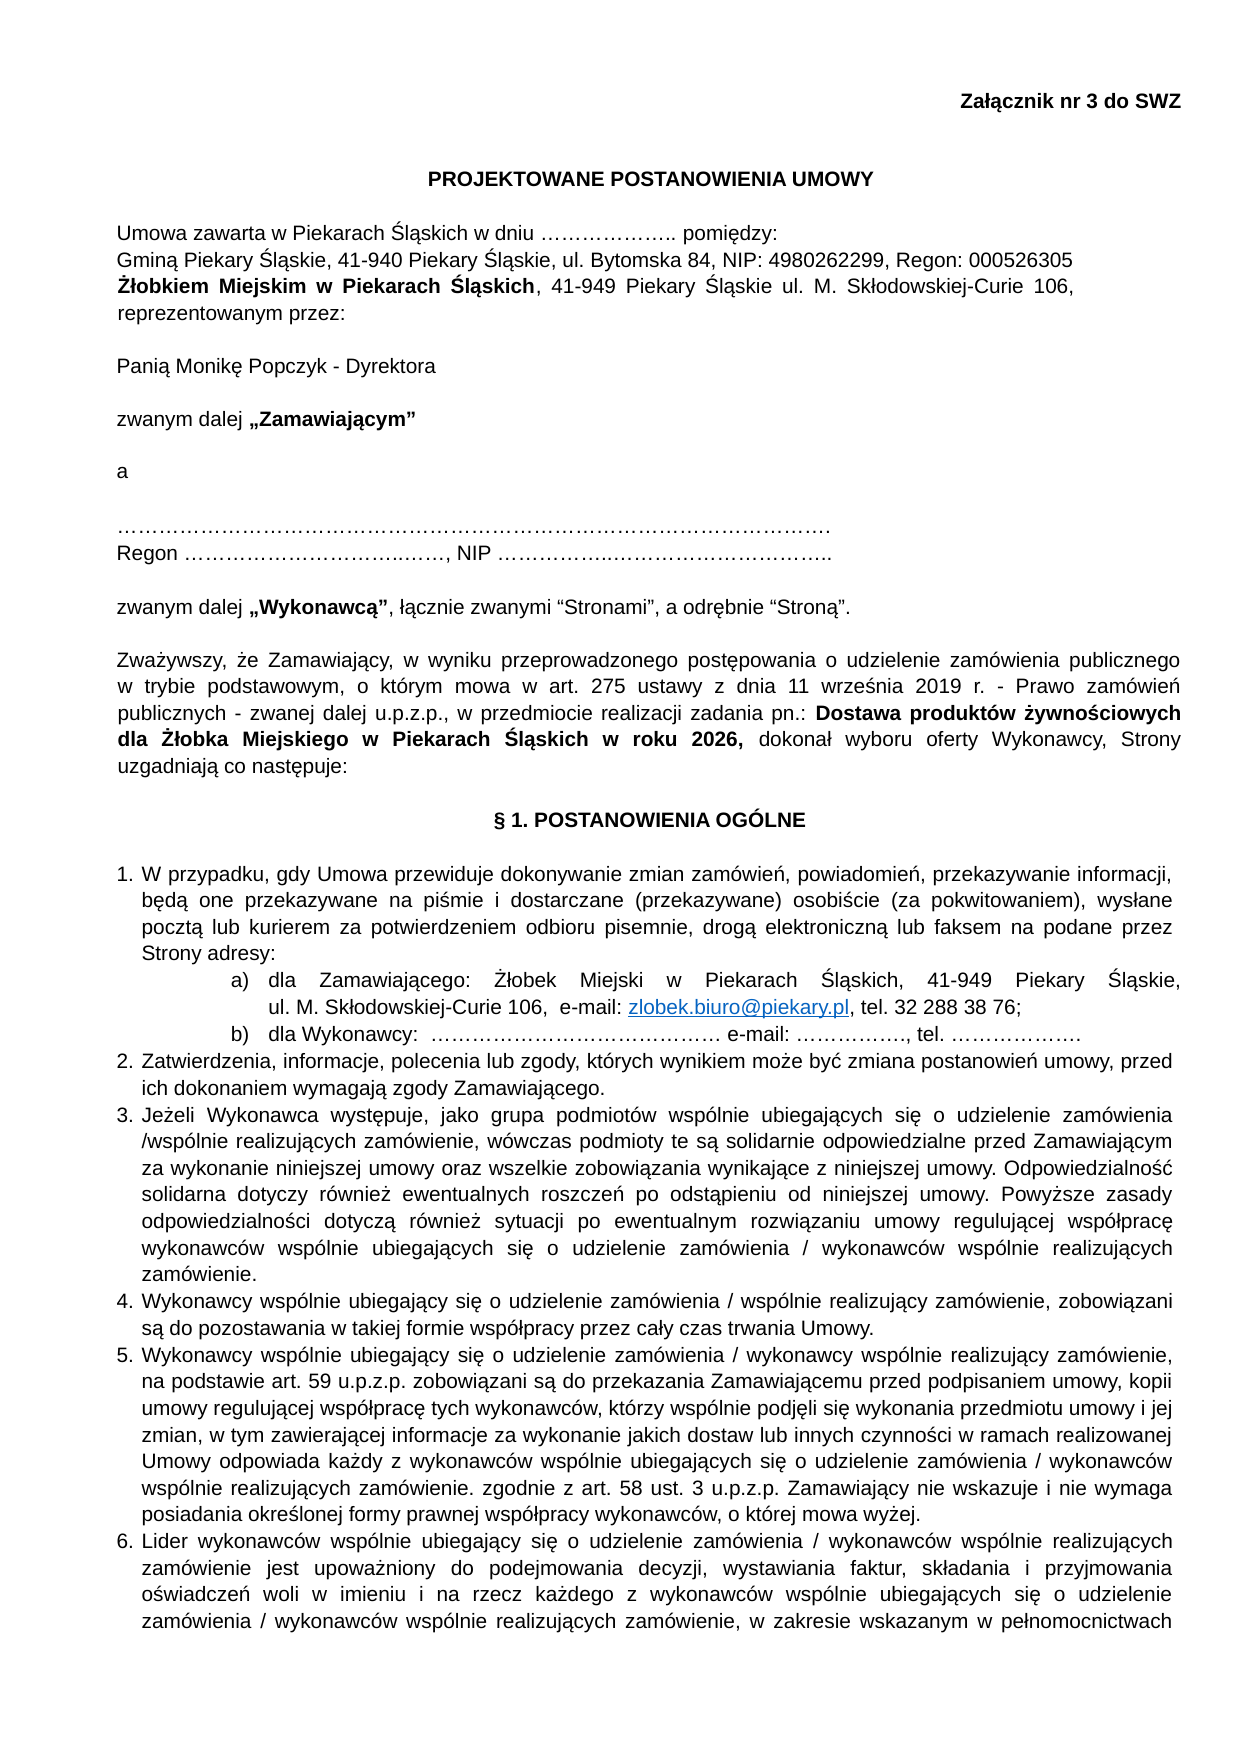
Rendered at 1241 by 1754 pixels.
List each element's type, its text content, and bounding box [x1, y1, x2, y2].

subtitle zwanym dalej „Zamawiającym” [116, 407, 1196, 431]
list W przypadku, gdy Umowa przewiduje dokonywanie zmian zamówień, powiadomień, przekazywanie informacji, będą one przekazywane na piśmie i dostarczane (przekazywane) osobiście (za pokwitowaniem), wysłane pocztą lub kurierem za potwierdzeniem odbioru pisemnie, drogą elektroniczną lub faksem na podane przez Strony adresy: [116, 861, 1174, 965]
subtitle PROJEKTOWANE POSTANOWIENIA UMOWY [116, 167, 1196, 191]
text Regon …………………………..……, NIP ……………..………………………….. [116, 541, 1181, 565]
list Zatwierdzenia, informacje, polecenia lub zgody, których wynikiem może być zmiana postanowień umowy, przed ich dokonaniem wymagają zgody Zamawiającego. [116, 1049, 1174, 1099]
text Panią Monikę Popczyk - Dyrektora [116, 354, 1181, 378]
list Jeżeli Wykonawca występuje, jako grupa podmiotów wspólnie ubiegających się o udzielenie zamówienia /wspólnie realizujących zamówienie, wówczas podmioty te są solidarnie odpowiedzialne przed Zamawiającym za wykonanie niniejszej umowy oraz wszelkie zobowiązania wynikające z niniejszej umowy. Odpowiedzialność solidarna dotyczy również ewentualnych roszczeń po odstąpieniu od niniejszej umowy. Powyższe zasady odpowiedzialności dotyczą również sytuacji po ewentualnym rozwiązaniu umowy regulującej współpracę wykonawców wspólnie ubiegających się o udzielenie zamówienia / wykonawców wspólnie realizujących zamówienie. [116, 1103, 1174, 1286]
text Zważywszy, że Zamawiający, w wyniku przeprowadzonego postępowania o udzielenie zamówienia publicznego w trybie podstawowym, o którym mowa w art. 275 ustawy z dnia 11 września 2019 r. - Prawo zamówień publicznych - zwanej dalej u.p.z.p., w przedmiocie realizacji zadania pn.: Dostawa produktów żywnościowych dla Żłobka Miejskiego w Piekarach Śląskich w roku 2026, dokonał wyboru oferty Wykonawcy, Strony uzgadniają co następuje: [116, 647, 1181, 778]
list Wykonawcy wspólnie ubiegający się o udzielenie zamówienia / wykonawcy wspólnie realizujący zamówienie, na podstawie art. 59 u.p.z.p. zobowiązani są do przekazania Zamawiającemu przed podpisaniem umowy, kopii umowy regulującej współpracę tych wykonawców, którzy wspólnie podjęli się wykonania przedmiotu umowy i jej zmian, w tym zawierającej informacje za wykonanie jakich dostaw lub innych czynności w ramach realizowanej Umowy odpowiada każdy z wykonawców wspólnie ubiegających się o udzielenie zamówienia / wykonawców wspólnie realizujących zamówienie. zgodnie z art. 58 ust. 3 u.p.z.p. Zamawiający nie wskazuje i nie wymaga posiadania określonej formy prawnej współpracy wykonawców, o której mowa wyżej. [116, 1343, 1174, 1526]
text Załącznik nr 3 do SWZ [94, 89, 1181, 113]
text Umowa zawarta w Piekarach Śląskich w dniu ……………….. pomiędzy: [116, 221, 1181, 244]
text zwanym dalej „Wykonawcą”, łącznie zwanymi “Stronami”, a odrębnie “Stroną”. [116, 594, 1181, 618]
list dla Zamawiającego: Żłobek Miejski w Piekarach Śląskich, 41-949 Piekary Śląskie, ul. M. Skłodowskiej-Curie 106, e-mail: zlobek.biuro@piekary.pl, tel. 32 288 38 76; [231, 968, 1181, 1019]
text Gminą Piekary Śląskie, 41-940 Piekary Śląskie, ul. Bytomska 84, NIP: 4980262299, Regon: 000526305 Żłobkiem Miejskim w Piekarach Śląskich, 41-949 Piekary Śląskie ul. M. Skłodowskiej-Curie 106, reprezentowanym przez: [116, 248, 1074, 325]
list Wykonawcy wspólnie ubiegający się o udzielenie zamówienia / wspólnie realizujący zamówienie, zobowiązani są do pozostawania w takiej formie współpracy przez cały czas trwania Umowy. [116, 1289, 1174, 1339]
text …………………………………………………………………………………………. [116, 514, 1181, 538]
subtitle § 1. POSTANOWIENIA OGÓLNE [103, 808, 1196, 832]
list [116, 1529, 1174, 1633]
list dla Wykonawcy: …………………………………… e-mail: ……………., tel. ………………. [231, 1022, 1181, 1046]
text a [116, 459, 1181, 483]
